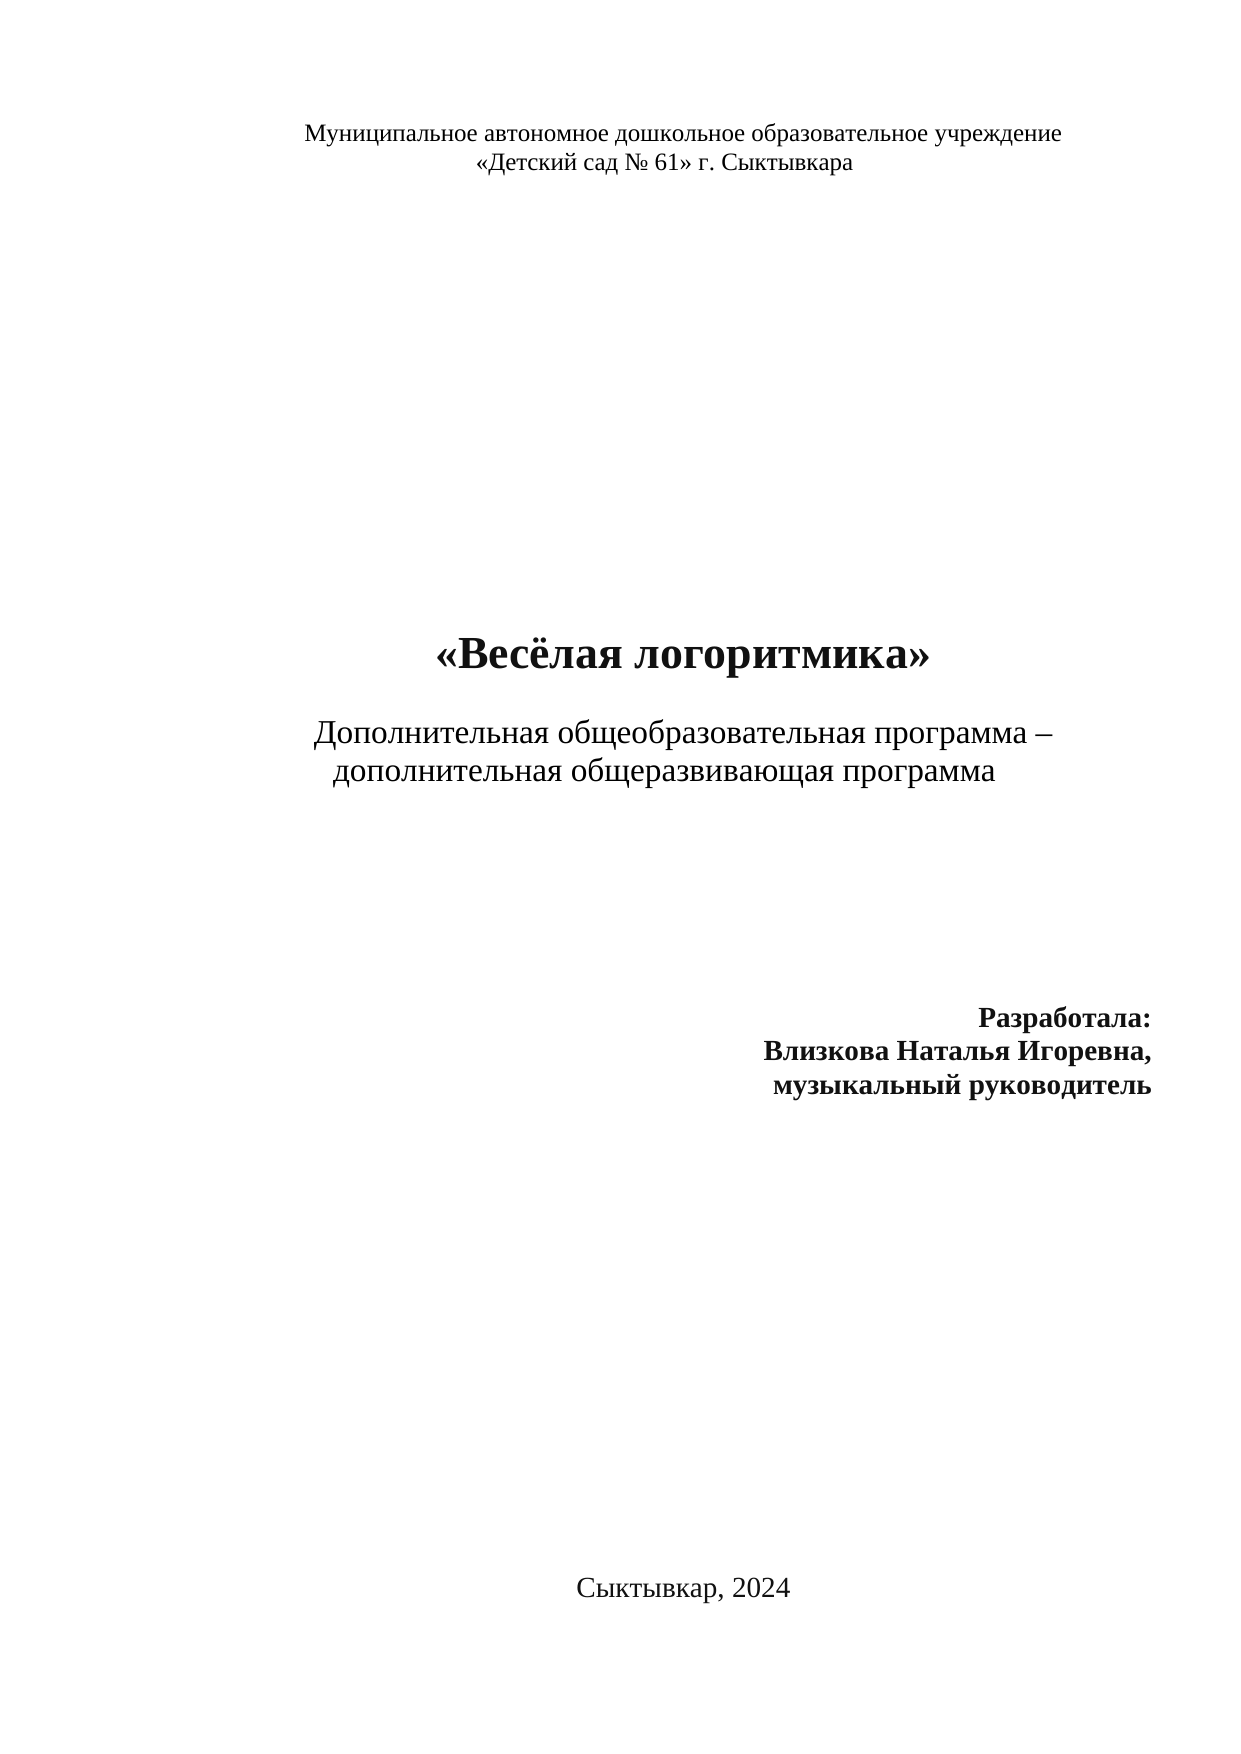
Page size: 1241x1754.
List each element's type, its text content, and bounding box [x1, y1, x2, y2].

text Дополнительная общеобразовательная программа – дополнительная общеразвивающая программа [177, 712, 1152, 789]
text Влизкова Наталья Игоревна, музыкальный руководитель [177, 1033, 1152, 1100]
text «Весёлая логоритмика» [177, 626, 1152, 679]
text Разработала: [177, 1000, 1152, 1033]
text Сыктывкар, 2024 [177, 1570, 1152, 1603]
text Муниципальное автономное дошкольное образовательное учреждение «Детский сад № 61» г. Сыктывкара [177, 118, 1152, 176]
